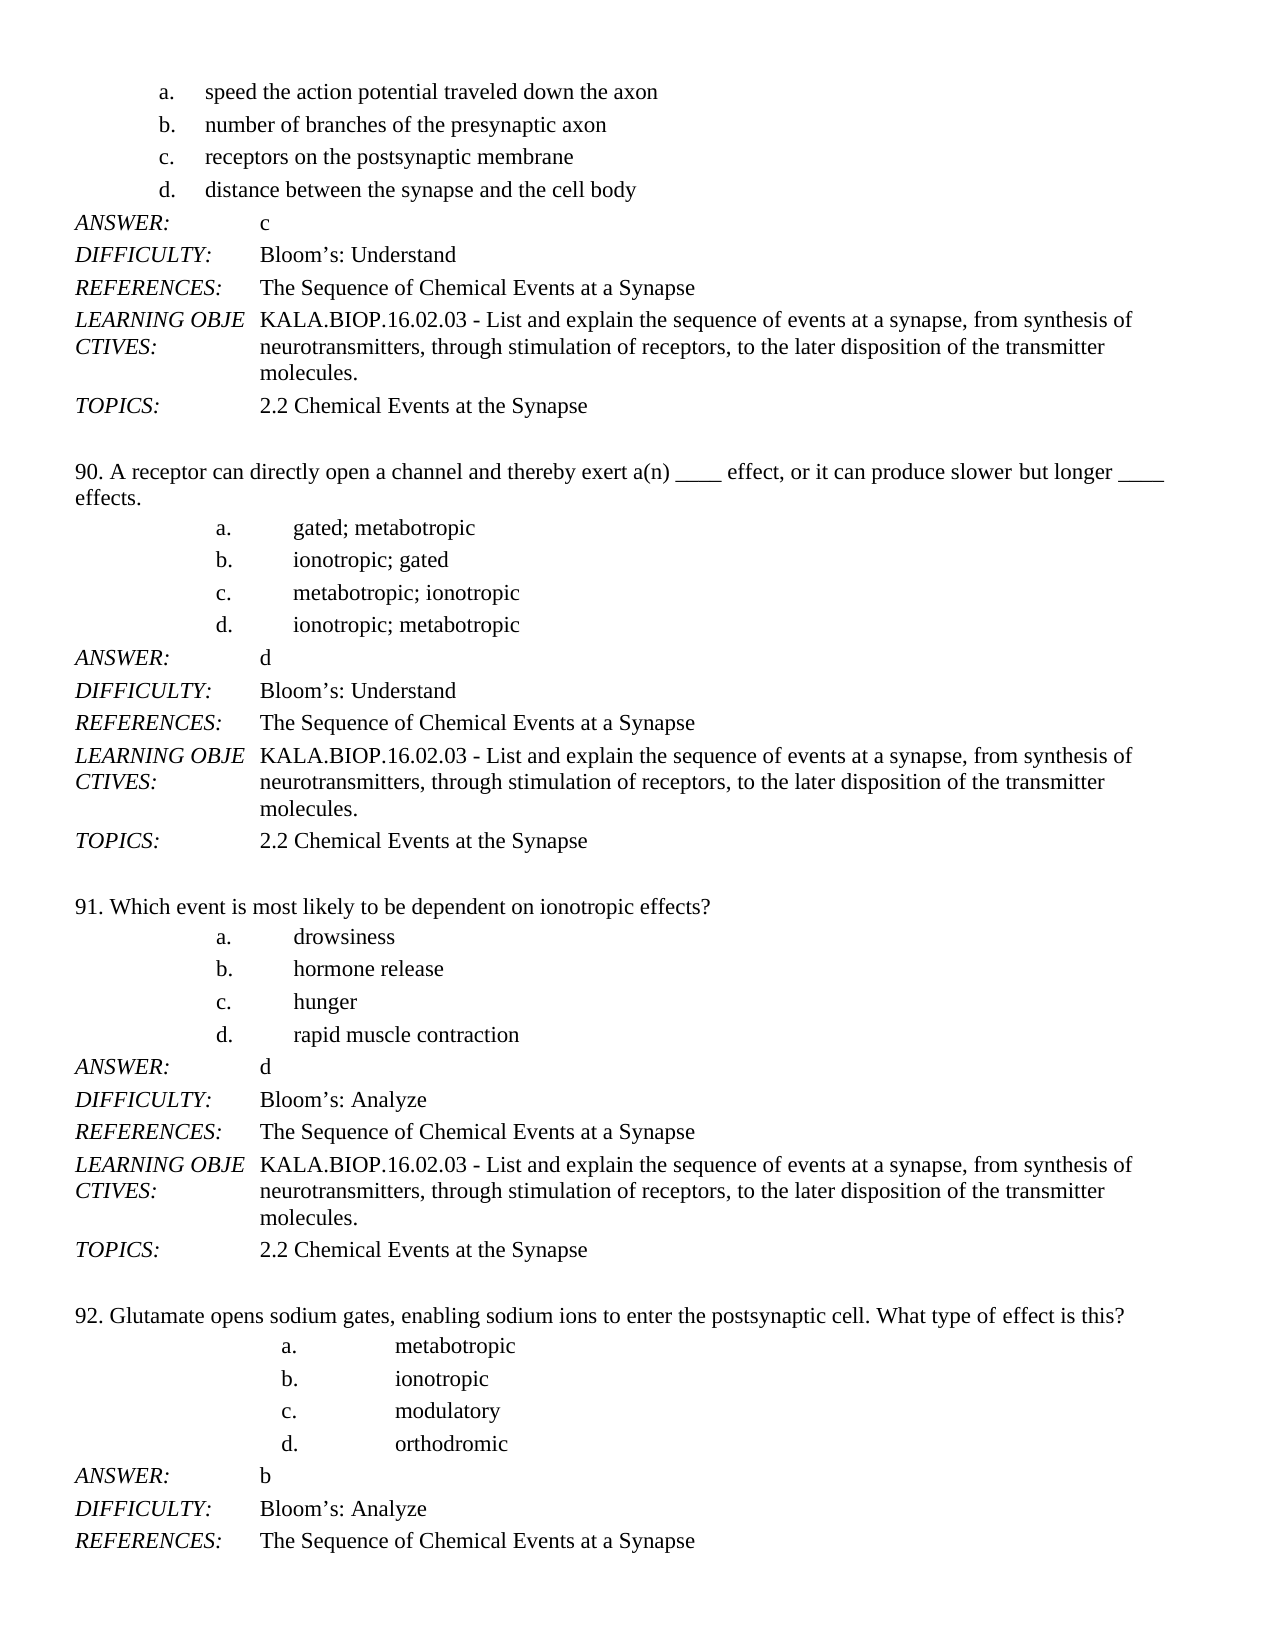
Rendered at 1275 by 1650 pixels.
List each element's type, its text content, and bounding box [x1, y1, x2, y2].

table_header 89. The effect of a neurotransmitter on a postsynaptic neuron is determined by the ____.​ [75, 75, 1200, 421]
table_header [75, 1329, 1200, 1557]
table_header 91. Which event is most likely to be dependent on ionotropic effects?​ [75, 920, 1200, 1266]
table_header 90. A receptor can directly open a channel and thereby exert a(n) ____ effect, or it can produce slower but longer ____ effects.​ [75, 511, 1200, 857]
